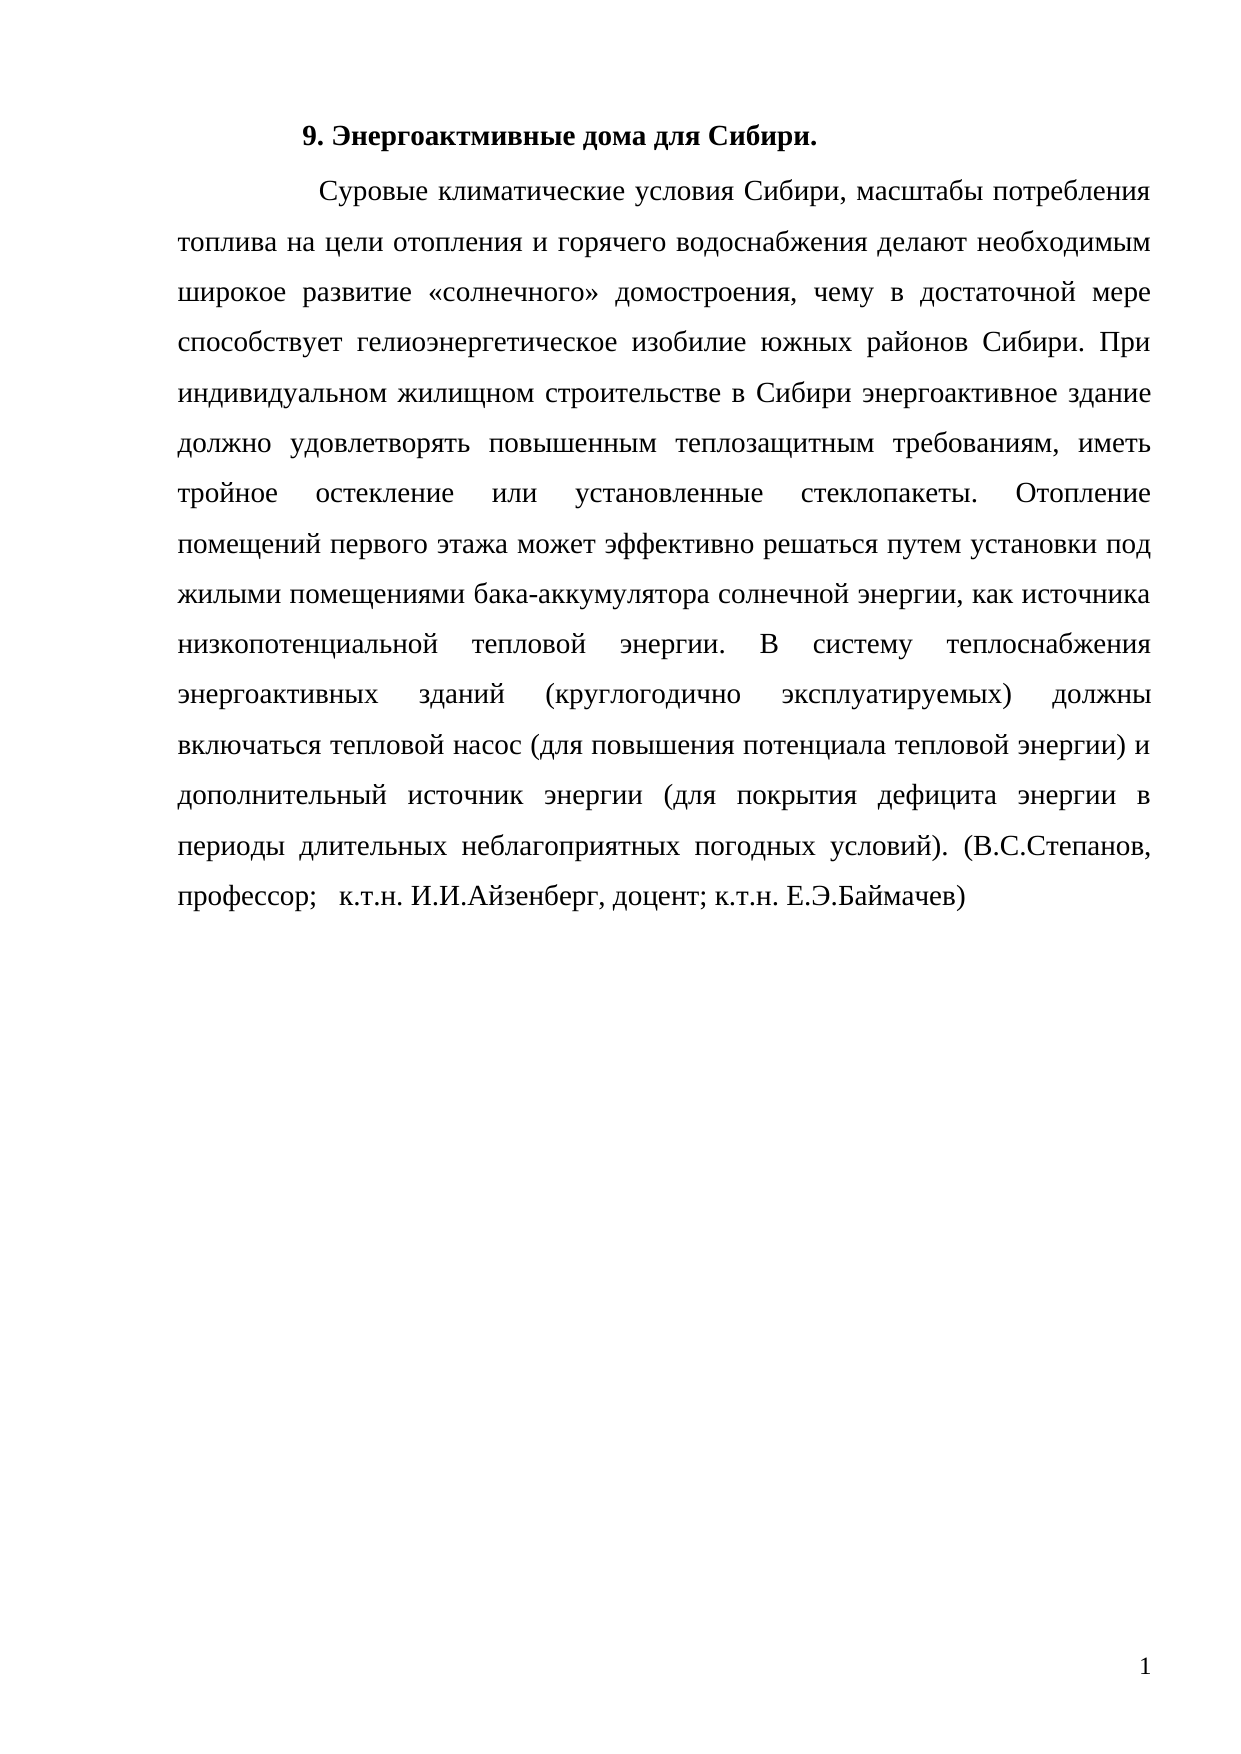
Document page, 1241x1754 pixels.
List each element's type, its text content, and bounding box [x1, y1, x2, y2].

text Суровые климатические условия Сибири, масштабы потребления топлива на цели отопления и горячего водоснабжения делают необходимым широкое развитие «солнечного» домостроения, чему в достаточной мере способствует гелиоэнергетическое изобилие южных районов Сибири. При индивидуальном жилищном строительстве в Сибири энергоактивное здание должно удовлетворять повышенным теплозащитным требованиям, иметь тройное остекление или установленные стеклопакеты. Отопление помещений первого этажа может эффективно решаться путем установки под жилыми помещениями бака-аккумулятора солнечной энергии, как источника низкопотенциальной тепловой энергии. В систему теплоснабжения энергоактивных зданий (круглогодично эксплуатируемых) должны включаться тепловой насос (для повышения потенциала тепловой энергии) и дополнительный источник энергии (для покрытия дефицита энергии в периоды длительных неблагоприятных погодных условий). (В.С.Степанов, профессор; к.т.н. И.И.Айзенберг, доцент; к.т.н. Е.Э.Баймачев) [177, 173, 1152, 911]
text 9. Энергоактмивные дома для Сибири. [177, 118, 1152, 152]
